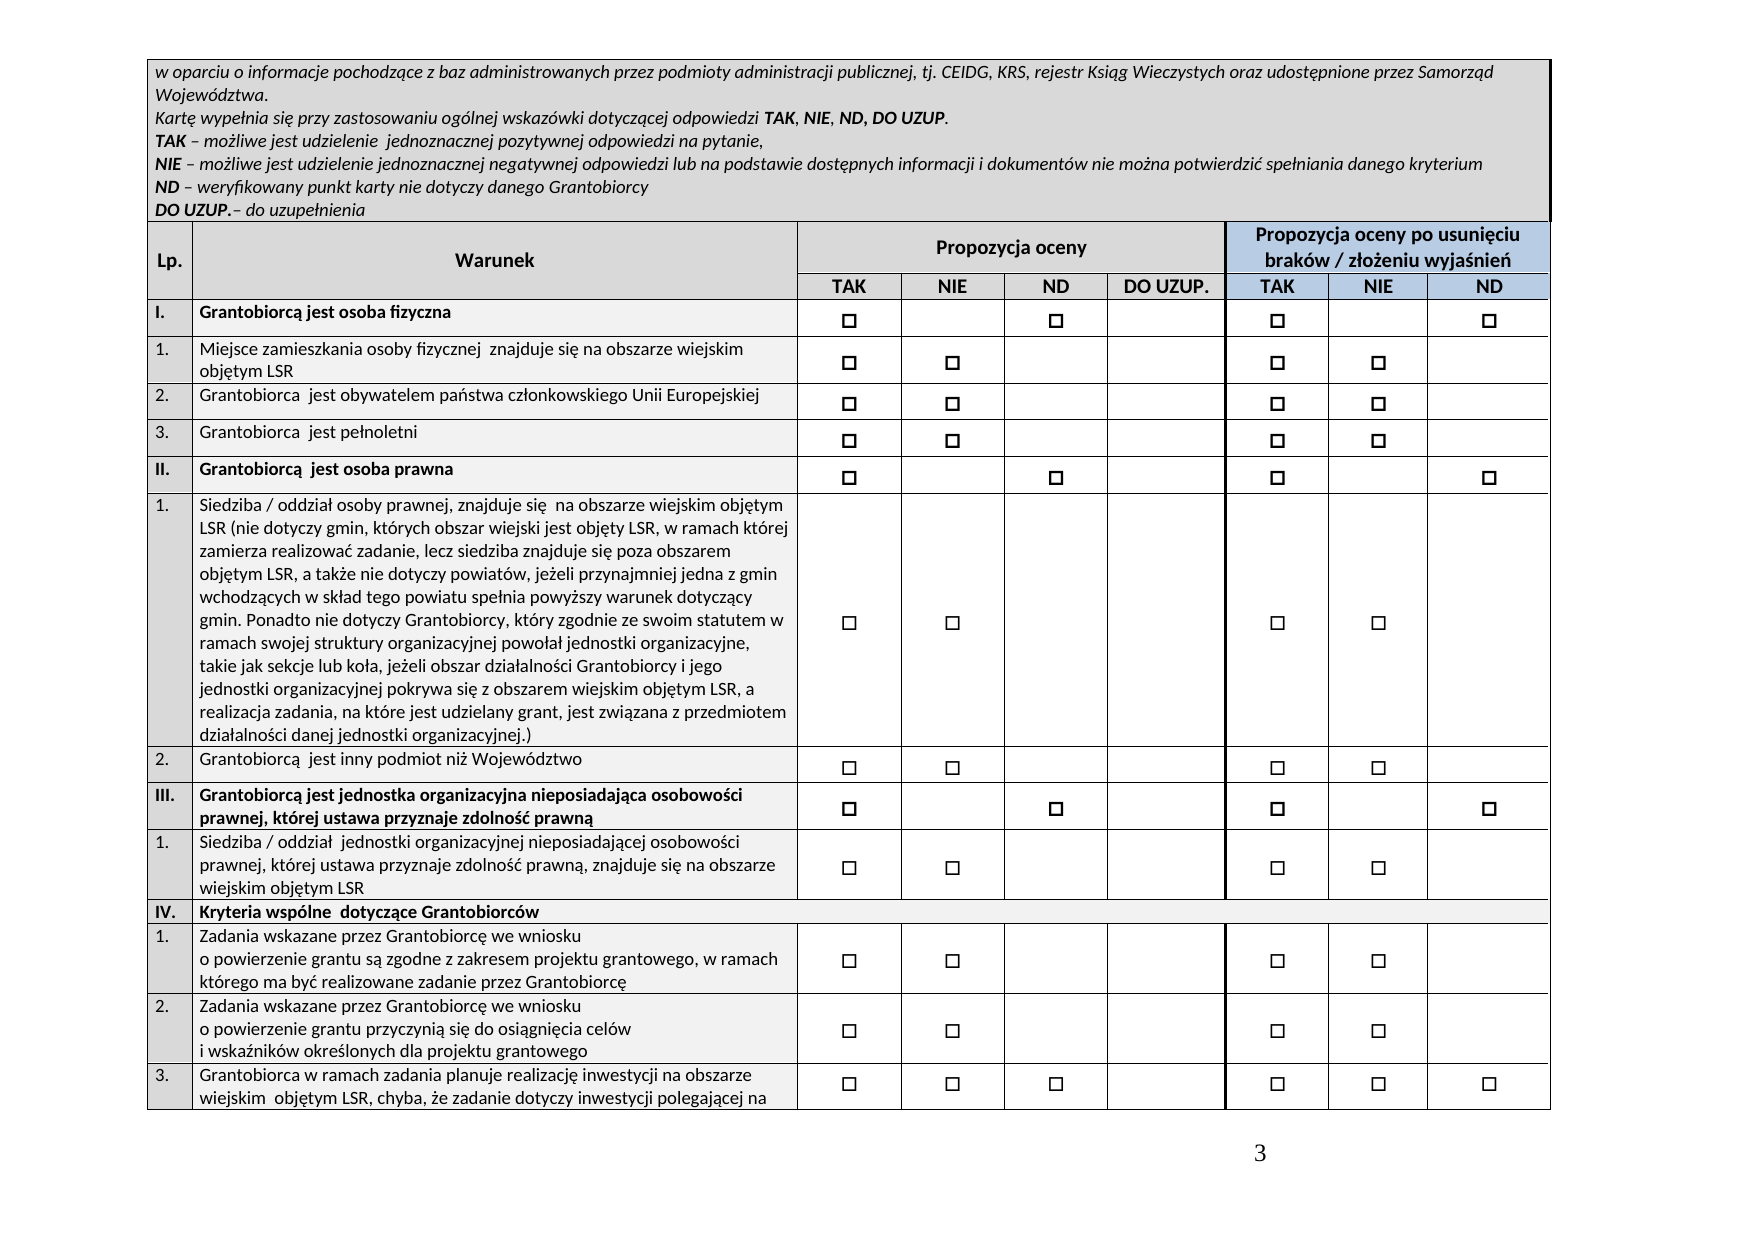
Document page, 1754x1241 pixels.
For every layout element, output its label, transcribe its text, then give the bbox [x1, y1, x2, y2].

table_cell □ [1227, 337, 1328, 382]
table_cell □ [1227, 494, 1328, 746]
table_cell Miejsce zamieszkania osoby fizycznej znajduje się na obszarze wiejskim objętym LSR [193, 337, 797, 382]
table_cell [1428, 746, 1550, 782]
table_cell □ [902, 1064, 1004, 1109]
table_cell □ [1227, 924, 1328, 993]
table_cell [1428, 923, 1550, 993]
table_cell □ [1227, 747, 1328, 782]
table_cell [902, 300, 1004, 336]
table_cell □ [1329, 494, 1427, 746]
table_cell 1. [148, 924, 192, 993]
table_cell [1108, 494, 1224, 746]
table_cell □ [1329, 747, 1427, 782]
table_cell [148, 60, 1549, 221]
table_cell Grantobiorca jest obywatelem państwa członkowskiego Unii Europejskiej [193, 384, 797, 419]
table_cell □ [1227, 420, 1328, 456]
table_cell Grantobiorcą jest jednostka organizacyjna nieposiadająca osobowości prawnej, której ustawa przyznaje zdolność prawną [193, 783, 797, 829]
table_cell [1428, 419, 1550, 456]
table_cell □ [1428, 456, 1550, 492]
table_cell Siedziba / oddział osoby prawnej, znajduje się na obszarze wiejskim objętym LSR (nie dotyczy gmin, których obszar wiejski jest objęty LSR, w ramach której zamierza realizować zadanie, lecz siedziba znajduje się poza obszarem objętym LSR, a także nie dotyczy powiatów, jeżeli przynajmniej jedna z gmin wchodzących w skład tego powiatu spełnia powyższy warunek dotyczący gmin. Ponadto nie dotyczy Grantobiorcy, który zgodnie ze swoim statutem w ramach swojej struktury organizacyjnej powołał jednostki organizacyjne, takie jak sekcje lub koła, jeżeli obszar działalności Grantobiorcy i jego jednostki organizacyjnej pokrywa się z obszarem wiejskim objętym LSR, a realizacja zadania, na które jest udzielany grant, jest związana z przedmiotem działalności danej jednostki organizacyjnej.) [193, 494, 797, 746]
table_cell Kryteria wspólne dotyczące Grantobiorców [193, 899, 1550, 923]
table_cell [902, 457, 1004, 492]
table_cell [1428, 336, 1550, 382]
table_cell [1329, 300, 1427, 336]
table_cell [1108, 924, 1224, 993]
table_cell □ [1428, 299, 1550, 336]
table_cell Propozycja oceny po usunięciu braków / złożeniu wyjaśnień [1227, 221, 1550, 272]
table_cell □ [902, 384, 1004, 419]
table_cell [1005, 494, 1107, 746]
table_cell [1005, 384, 1107, 419]
table_cell □ [798, 300, 901, 336]
table_cell [1005, 337, 1107, 382]
table_cell Siedziba / oddział jednostki organizacyjnej nieposiadającej osobowości prawnej, której ustawa przyznaje zdolność prawną, znajduje się na obszarze wiejskim objętym LSR [193, 830, 797, 899]
table_cell NIE [902, 274, 1004, 299]
table_cell □ [798, 337, 901, 382]
table_cell [902, 783, 1004, 829]
table_cell I. [148, 300, 192, 336]
table_cell [1005, 830, 1107, 899]
table_cell Warunek [193, 222, 797, 299]
table_cell Lp. [148, 222, 192, 299]
table_cell [1108, 830, 1224, 899]
table_cell □ [1329, 337, 1427, 382]
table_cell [193, 1064, 797, 1109]
table_cell TAK [798, 274, 901, 299]
table_cell □ [1329, 924, 1427, 993]
table_cell 2. [148, 384, 192, 419]
table_cell NIE [1329, 274, 1427, 299]
table_cell [1108, 1064, 1224, 1109]
table_cell 2. [148, 994, 192, 1062]
table_cell [1108, 747, 1224, 782]
table_cell [1329, 783, 1427, 829]
table_cell 3. [148, 1064, 192, 1109]
table_cell [1428, 383, 1550, 419]
table_cell 1. [148, 494, 192, 746]
table_cell [1428, 829, 1550, 899]
table_cell □ [798, 1064, 901, 1109]
table_cell □ [902, 830, 1004, 899]
table_cell □ [798, 747, 901, 782]
table_cell [1005, 924, 1107, 993]
table_cell [1108, 384, 1224, 419]
table_cell □ [1329, 384, 1427, 419]
table_cell Grantobiorcą jest inny podmiot niż Województwo [193, 747, 797, 782]
table_cell □ [902, 494, 1004, 746]
table_cell [1428, 493, 1550, 746]
table_cell [1108, 337, 1224, 382]
table_cell IV. [148, 900, 192, 923]
table_cell □ [1227, 994, 1328, 1062]
table_cell □ [1227, 783, 1328, 829]
table_cell □ [798, 783, 901, 829]
table_cell □ [902, 337, 1004, 382]
table_cell □ [1428, 782, 1550, 829]
table_cell □ [798, 994, 901, 1062]
table_cell ND [1428, 273, 1550, 299]
table_cell □ [1227, 300, 1328, 336]
table_cell □ [798, 384, 901, 419]
table_cell [1428, 993, 1550, 1062]
table_cell □ [1329, 420, 1427, 456]
table_cell □ [1329, 830, 1427, 899]
table_cell [1329, 457, 1427, 492]
table_cell □ [902, 994, 1004, 1062]
table_cell 1. [148, 830, 192, 899]
table_cell Zadania wskazane przez Grantobiorcę we wniosku o powierzenie grantu przyczynią się do osiągnięcia celów i wskaźników określonych dla projektu grantowego [193, 994, 797, 1062]
table_cell [1108, 994, 1224, 1062]
table_cell □ [1005, 1064, 1107, 1109]
table_cell □ [798, 924, 901, 993]
table_cell [1108, 783, 1224, 829]
table_cell Grantobiorca jest pełnoletni [193, 420, 797, 456]
table_cell Propozycja oceny [798, 222, 1224, 272]
table_cell □ [902, 747, 1004, 782]
table_cell III. [148, 783, 192, 829]
table_cell [1005, 994, 1107, 1062]
table_cell □ [1005, 457, 1107, 492]
table_cell □ [1227, 457, 1328, 492]
table_cell □ [798, 494, 901, 746]
table_cell □ [1428, 1063, 1550, 1109]
table_cell Zadania wskazane przez Grantobiorcę we wniosku o powierzenie grantu są zgodne z zakresem projektu grantowego, w ramach którego ma być realizowane zadanie przez Grantobiorcę [193, 924, 797, 993]
table_cell [1108, 457, 1224, 492]
table_cell DO UZUP. [1108, 274, 1224, 299]
table_cell 1. [148, 337, 192, 382]
table_cell □ [902, 924, 1004, 993]
table_cell Grantobiorcą jest osoba fizyczna [193, 300, 797, 336]
table_cell □ [798, 830, 901, 899]
table_cell 3. [148, 420, 192, 456]
table_cell □ [798, 420, 901, 456]
table_cell [1108, 300, 1224, 336]
table_cell [1005, 420, 1107, 456]
table_cell □ [1329, 994, 1427, 1062]
table_cell TAK [1227, 274, 1328, 299]
table_cell ND [1005, 274, 1107, 299]
table_cell [1005, 747, 1107, 782]
table_cell □ [1227, 830, 1328, 899]
table_cell □ [798, 457, 901, 492]
table_cell □ [1227, 384, 1328, 419]
table_cell Grantobiorcą jest osoba prawna [193, 457, 797, 492]
table_cell 2. [148, 747, 192, 782]
table_cell □ [1329, 1064, 1427, 1109]
table_cell □ [1227, 1064, 1328, 1109]
table_cell II. [148, 457, 192, 492]
table_cell □ [902, 420, 1004, 456]
table_cell [1108, 420, 1224, 456]
table_cell □ [1005, 300, 1107, 336]
table_cell □ [1005, 783, 1107, 829]
